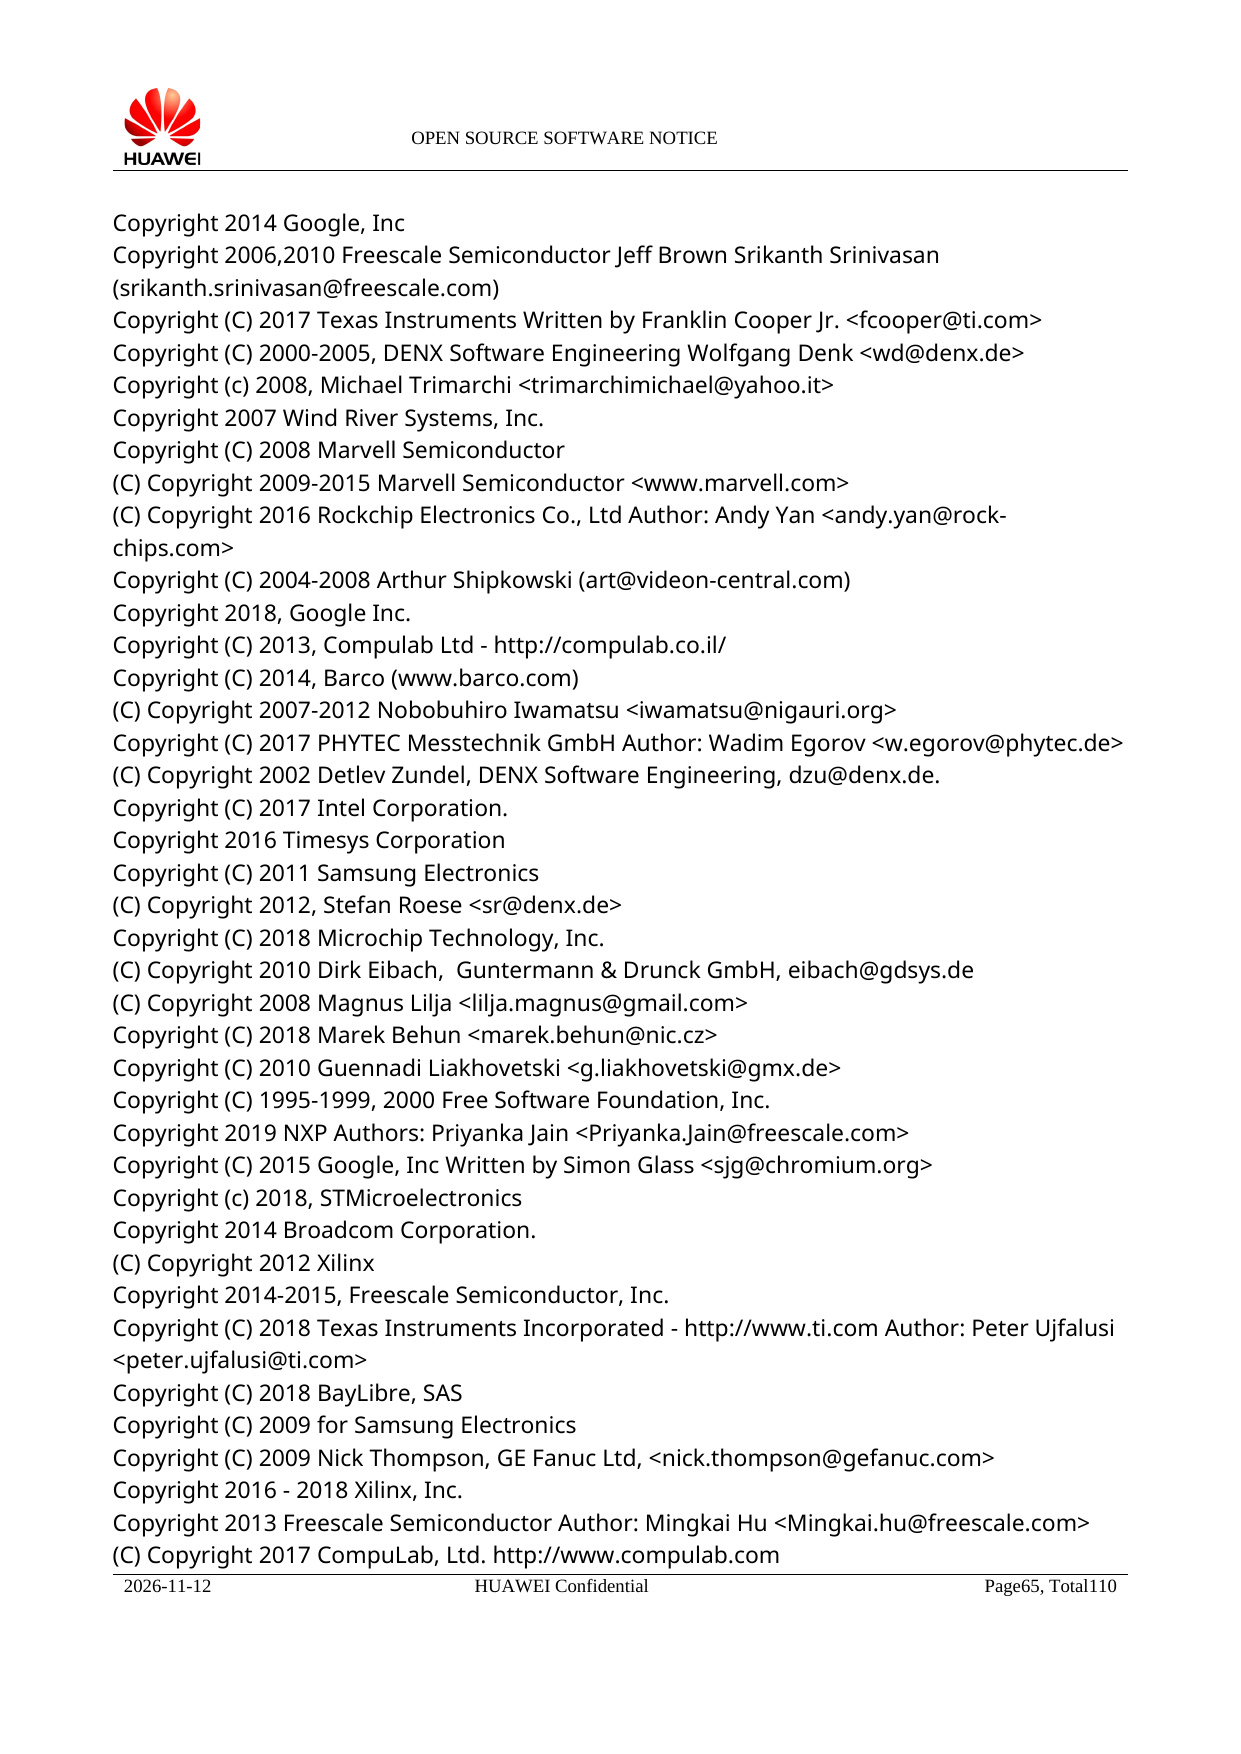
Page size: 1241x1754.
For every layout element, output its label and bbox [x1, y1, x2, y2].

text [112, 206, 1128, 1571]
picture [124, 88, 201, 165]
